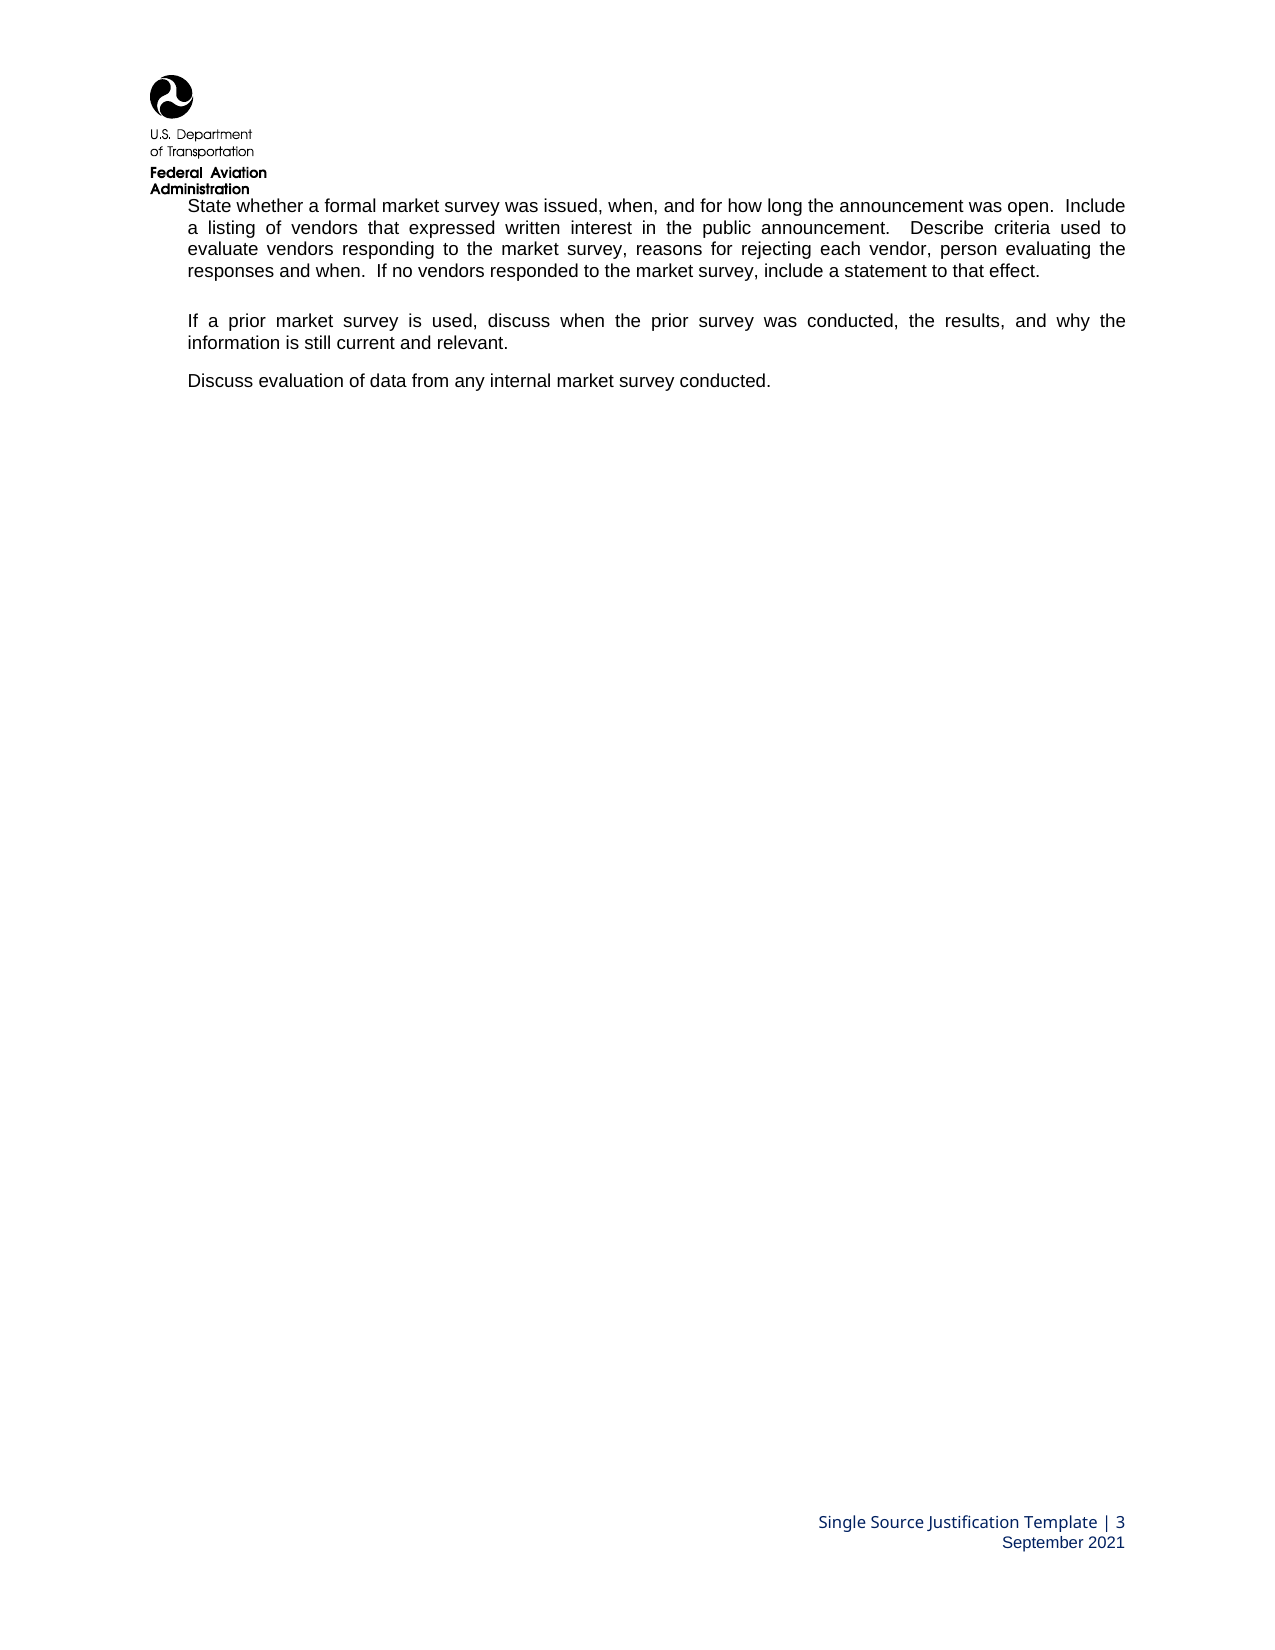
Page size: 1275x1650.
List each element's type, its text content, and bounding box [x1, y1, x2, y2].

text Discuss evaluation of data from any internal market survey conducted. [187, 370, 1127, 392]
text If a prior market survey is used, discuss when the prior survey was conducted, the results, and why the information is still current and relevant. [187, 310, 1127, 353]
text State whether a formal market survey was issued, when, and for how long the announcement was open. Include a listing of vendors that expressed written interest in the public announcement. Describe criteria used to evaluate vendors responding to the market survey, reasons for rejecting each vendor, person evaluating the responses and when. If no vendors responded to the market survey, include a statement to that effect. [187, 195, 1127, 281]
